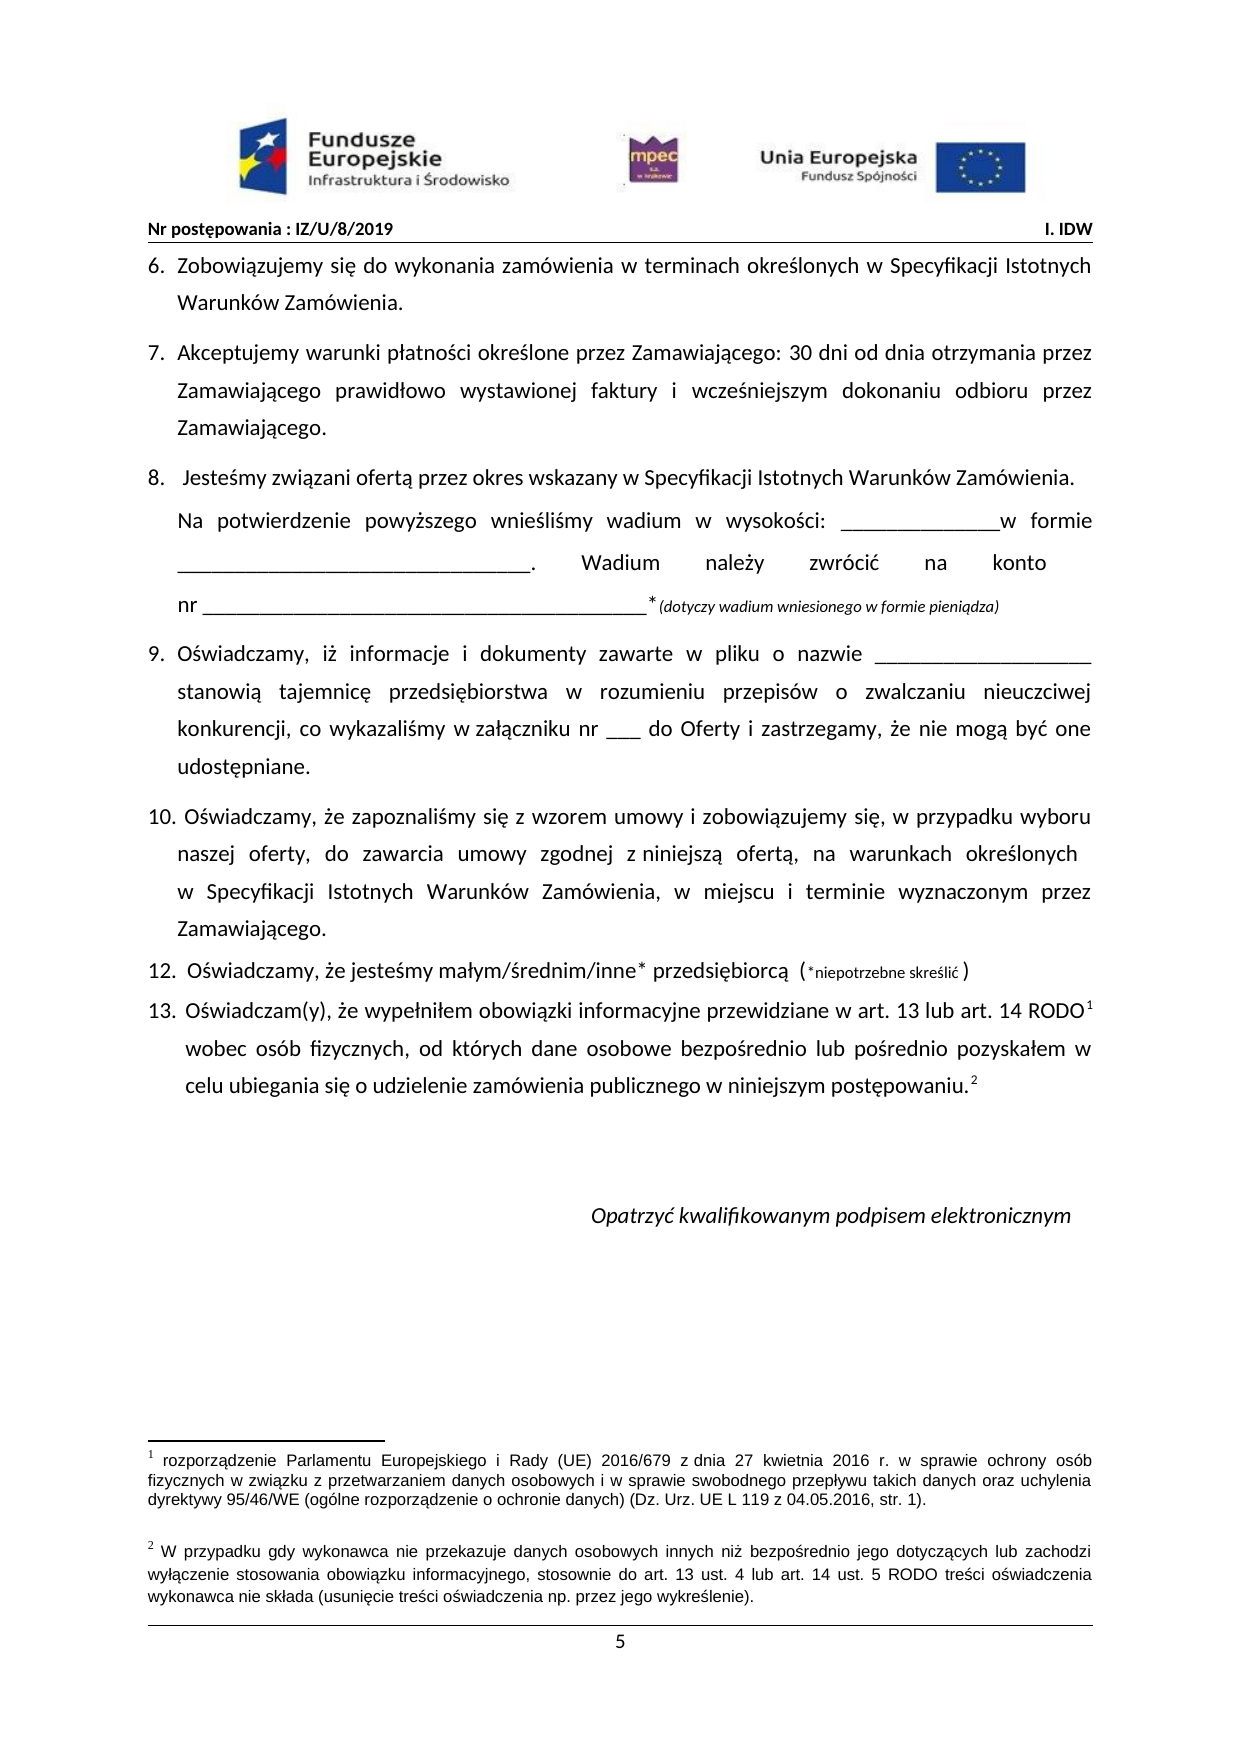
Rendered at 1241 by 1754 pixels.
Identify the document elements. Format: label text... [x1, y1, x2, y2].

list Zobowiązujemy się do wykonania zamówienia w terminach określonych w Specyfikacji Istotnych Warunków Zamówienia. [148, 243, 1093, 318]
text Opatrzyć kwalifikowanym podpisem elektronicznym [185, 1201, 1093, 1229]
list Oświadczamy, iż informacje i dokumenty zawarte w pliku o nazwie ___________________ stanowią tajemnicę przedsiębiorstwa w rozumieniu przepisów o zwalczaniu nieuczciwej konkurencji, co wykazaliśmy w załączniku nr ___ do Oferty i zastrzegamy, że nie mogą być one udostępniane. [148, 632, 1093, 782]
list 12. Oświadczamy, że jesteśmy małym/średnim/inne* przedsiębiorcą (*niepotrzebne skreślić ) [148, 957, 1093, 985]
picture [147, 102, 1129, 218]
list Jesteśmy związani ofertą przez okres wskazany w Specyfikacji Istotnych Warunków Zamówienia. [148, 456, 1093, 493]
list Oświadczamy, że zapoznaliśmy się z wzorem umowy i zobowiązujemy się, w przypadku wyboru naszej oferty, do zawarcia umowy zgodnej z niniejszą ofertą, na warunkach określonych w Specyfikacji Istotnych Warunków Zamówienia, w miejscu i terminie wyznaczonym przez Zamawiającego. [148, 794, 1093, 944]
list Akceptujemy warunki płatności określone przez Zamawiającego: 30 dni od dnia otrzymania przez Zamawiającego prawidłowo wystawionej faktury i wcześniejszym dokonaniu odbioru przez Zamawiającego. [148, 331, 1093, 443]
list Oświadczam(y), że wypełniłem obowiązki informacyjne przewidziane w art. 13 lub art. 14 RODO wobec osób fizycznych, od których dane osobowe bezpośrednio lub pośrednio pozyskałem w celu ubiegania się o udzielenie zamówienia publicznego w niniejszym postępowaniu. [148, 989, 1093, 1101]
text Na potwierdzenie powyższego wnieśliśmy wadium w wysokości: ______________w formie _______________________________. Wadium należy zwrócić na konto nr _______________________________________*(dotyczy wadium wniesionego w formie pieniądza) [177, 506, 1093, 618]
